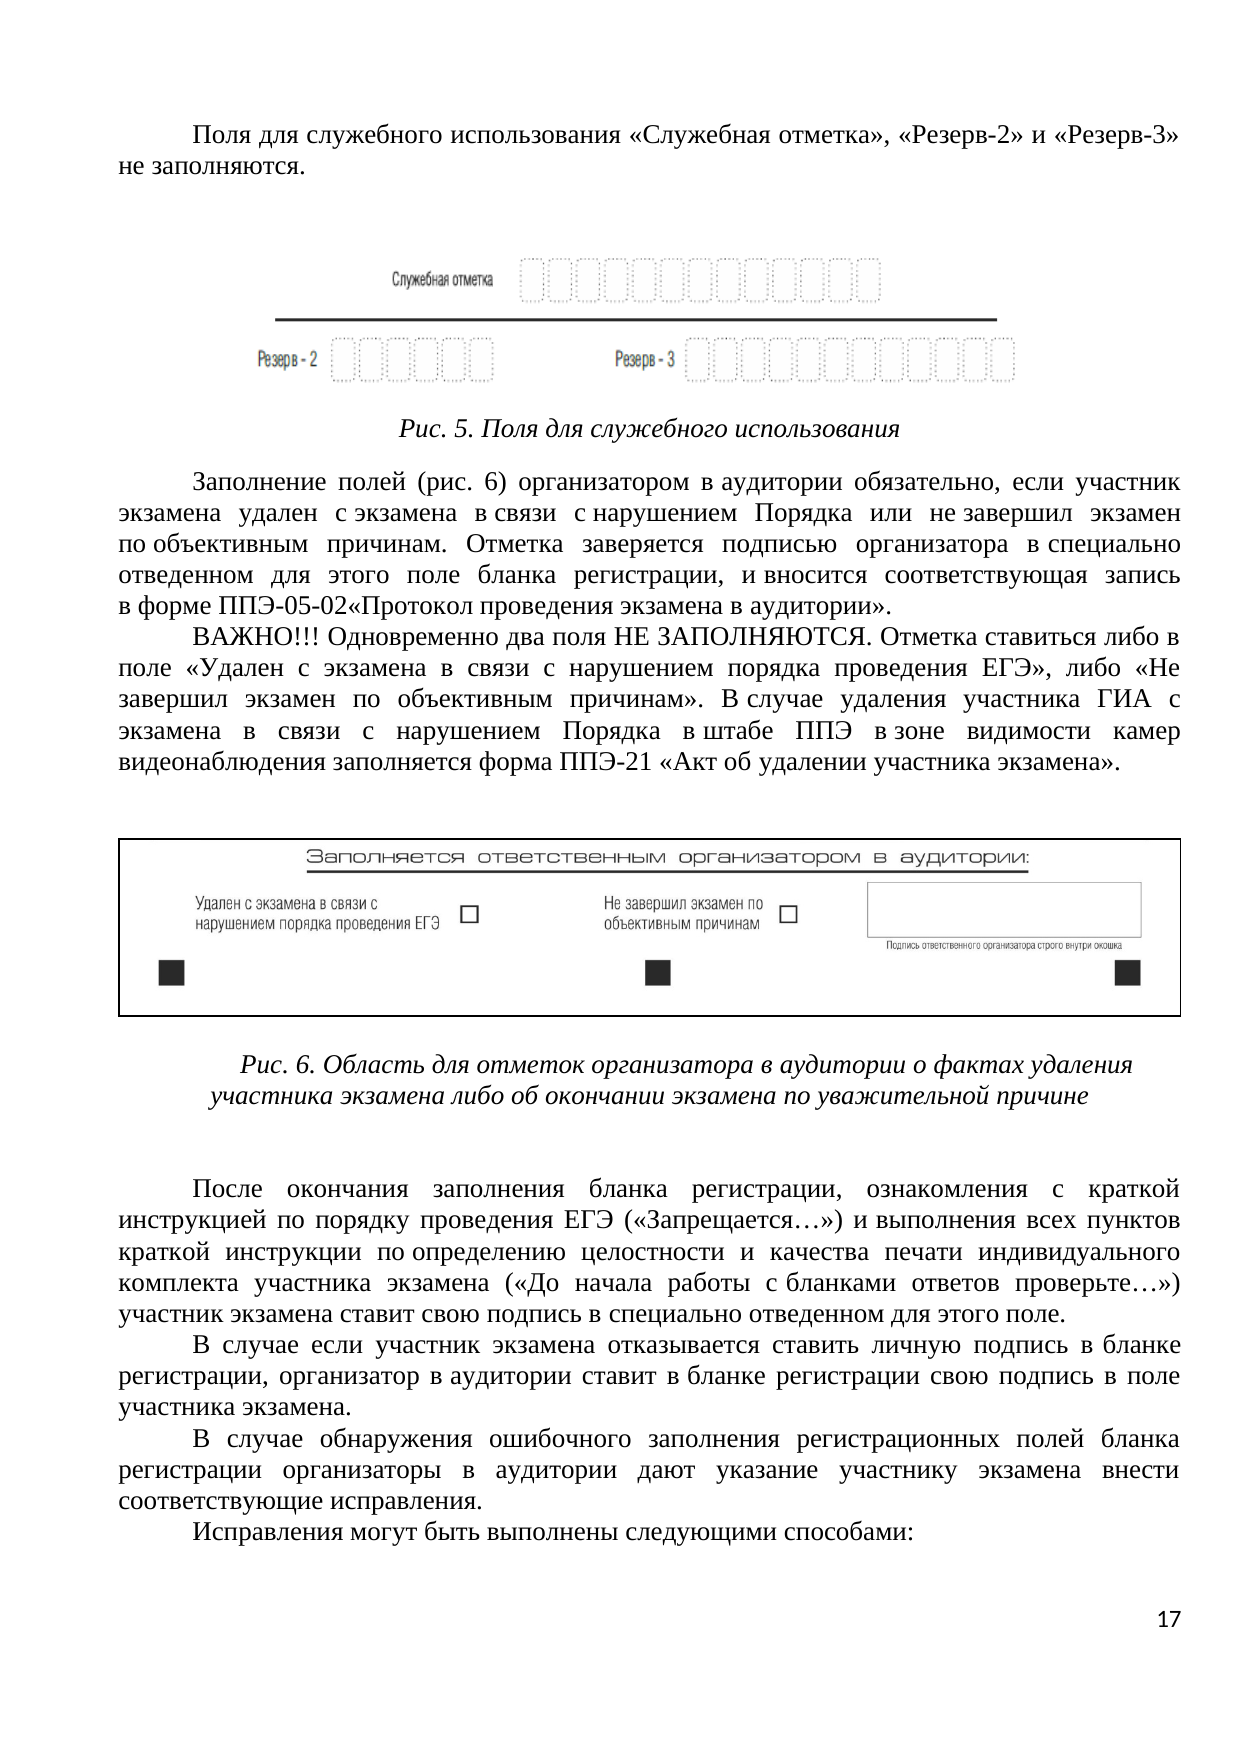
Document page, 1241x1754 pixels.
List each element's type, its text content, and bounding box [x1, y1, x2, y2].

text В случае обнаружения ошибочного заполнения регистрационных полей бланка регистрации организаторы в аудитории дают указание участнику экзамена внести соответствующие исправления. [118, 1422, 1181, 1515]
text В случае если участник экзамена отказывается ставить личную подпись в бланке регистрации, организатор в аудитории ставит в бланке регистрации свою подпись в поле участника экзамена. [118, 1328, 1181, 1422]
text Заполнение полей (рис. 6) организатором в аудитории обязательно, если участник экзамена удален с экзамена в связи с нарушением Порядка или не завершил экзамен по объективным причинам. Отметка заверяется подписью организатора в специально отведенном для этого поле бланка регистрации, и вносится соответствующая запись в форме ППЭ-05-02«Протокол проведения экзамена в аудитории». [118, 464, 1181, 620]
text После окончания заполнения бланка регистрации, ознакомления с краткой инструкцией по порядку проведения ЕГЭ («Запрещается…») и выполнения всех пунктов краткой инструкции по определению целостности и качества печати индивидуального комплекта участника экзамена («До начала работы с бланками ответов проверьте…») участник экзамена ставит свою подпись в специально отведенном для этого поле. [118, 1172, 1181, 1328]
text ВАЖНО!!! Одновременно два поля НЕ ЗАПОЛНЯЮТСЯ. Отметка ставиться либо в поле «Удален с экзамена в связи с нарушением порядка проведения ЕГЭ», либо «Не завершил экзамен по объективным причинам». В случае удаления участника ГИА с экзамена в связи с нарушением Порядка в штабе ППЭ в зоне видимости камер видеонаблюдения заполняется форма ППЭ-21 «Акт об удалении участника экзамена». [118, 620, 1181, 776]
text Рис. 5. Поля для служебного использования [118, 413, 1181, 444]
picture [120, 840, 1180, 1015]
picture [118, 257, 1152, 392]
text Исправления могут быть выполнены следующими способами: [118, 1515, 1181, 1546]
text Поля для служебного использования «Служебная отметка», «Резерв-2» и «Резерв-3» не заполняются. [118, 118, 1181, 180]
text Рис. 6. Область для отметок организатора в аудитории о фактах удаления участника экзамена либо об окончании экзамена по уважительной причине [118, 1048, 1181, 1110]
